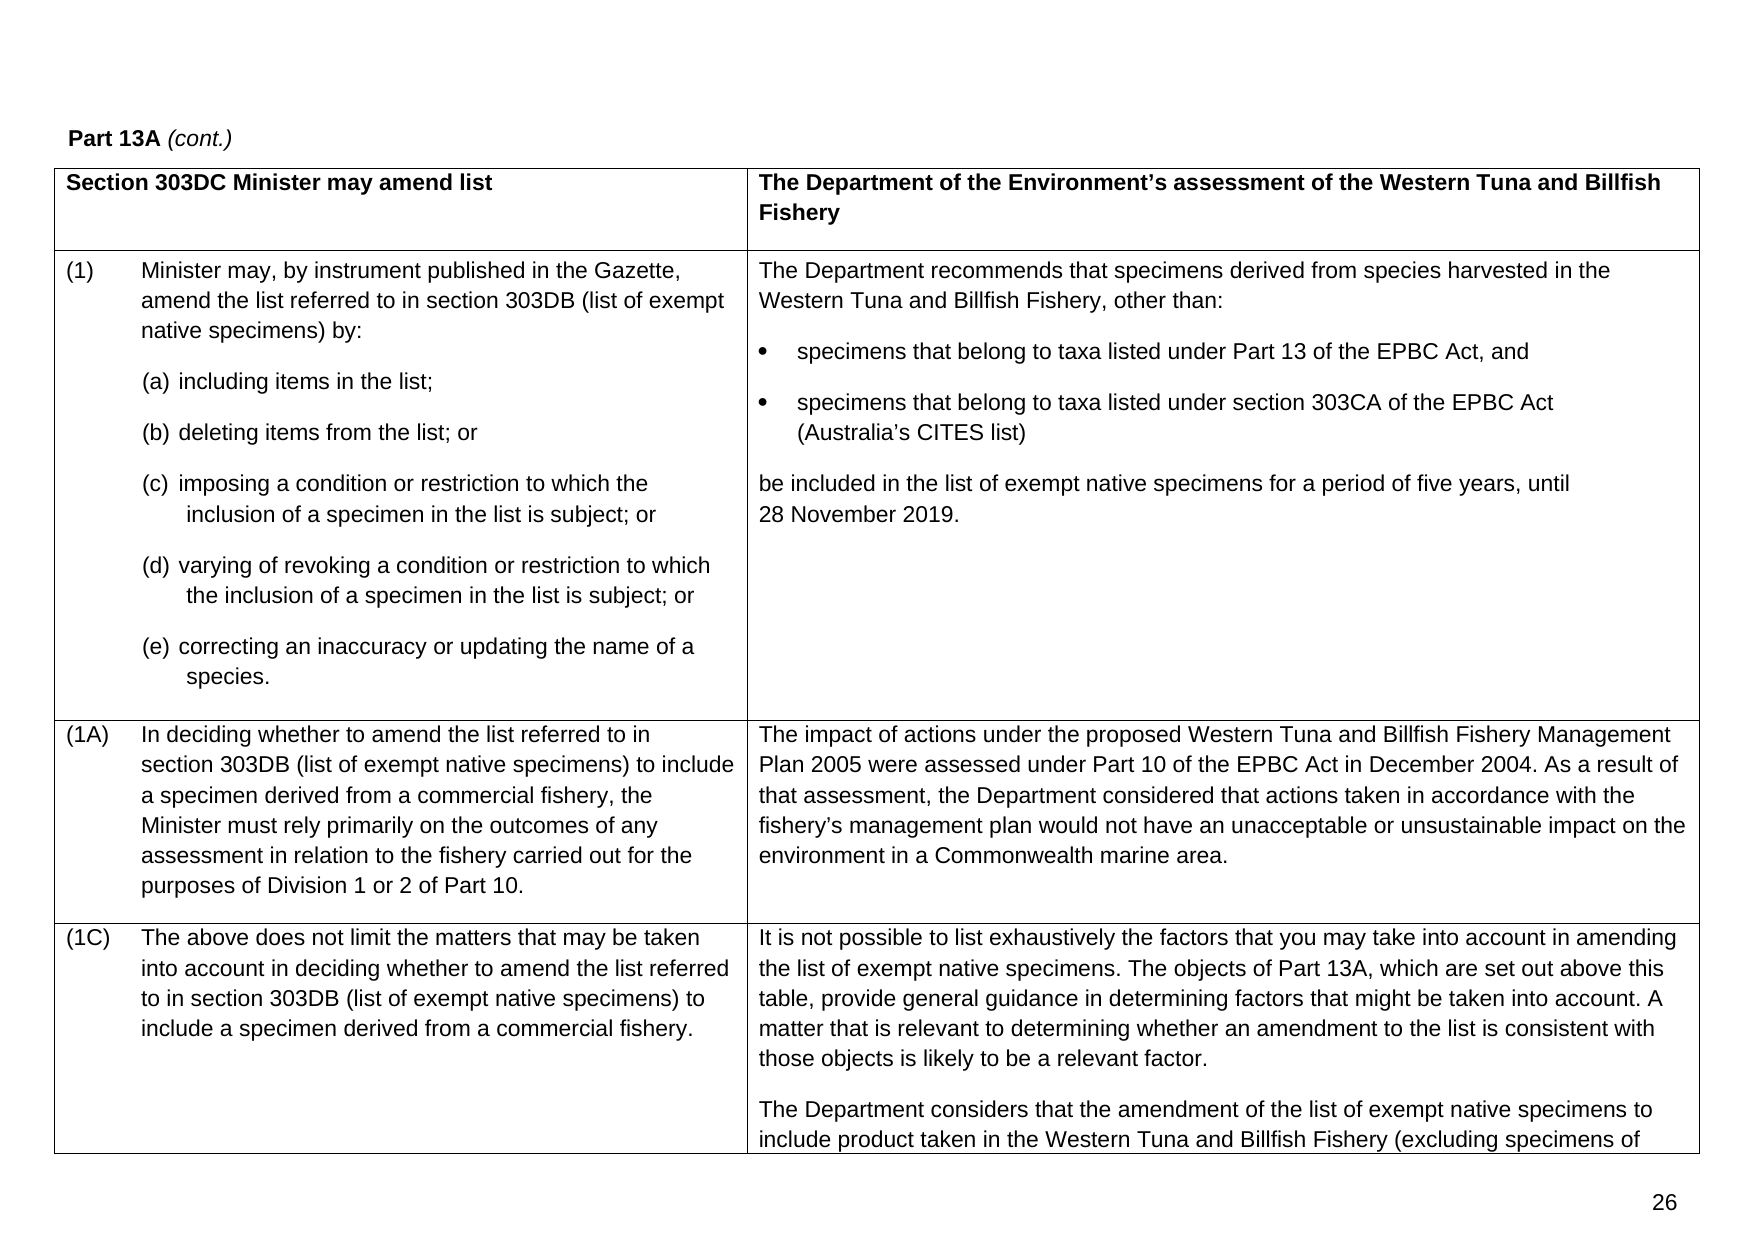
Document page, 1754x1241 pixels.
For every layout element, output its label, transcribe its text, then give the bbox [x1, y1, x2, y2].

table_cell The Department recommends that specimens derived from species harvested in the Western Tuna and Billfish Fishery, other than: specimens that belong to taxa listed under Part 13 of the EPBC Act, and specimens that belong to taxa listed under section 303CA of the EPBC Act (Australia’s CITES list) be included in the list of exempt native specimens for a period of five years, until 28 November 2019. [748, 251, 1699, 720]
table_cell (1) Minister may, by instrument published in the Gazette, amend the list referred to in section 303DB (list of exempt native specimens) by: including items in the list; deleting items from the list; or imposing a condition or restriction to which the inclusion of a specimen in the list is subject; or varying of revoking a condition or restriction to which the inclusion of a specimen in the list is subject; or correcting an inaccuracy or updating the name of a species. [55, 251, 747, 720]
table_header Section 303DC Minister may amend list [55, 169, 747, 250]
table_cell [55, 924, 747, 1153]
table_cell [748, 924, 1699, 1153]
table_cell The impact of actions under the proposed Western Tuna and Billfish Fishery Management Plan 2005 were assessed under Part 10 of the EPBC Act in December 2004. As a result of that assessment, the Department considered that actions taken in accordance with the fishery’s management plan would not have an unacceptable or unsustainable impact on the environment in a Commonwealth marine area. [748, 721, 1699, 923]
table_cell (1A) In deciding whether to amend the list referred to in section 303DB (list of exempt native specimens) to include a specimen derived from a commercial fishery, the Minister must rely primarily on the outcomes of any assessment in relation to the fishery carried out for the purposes of Division 1 or 2 of Part 10. [55, 721, 747, 923]
text Part 13A (cont.) [68, 125, 1612, 151]
table_header The Department of the Environment’s assessment of the Western Tuna and Billfish Fishery [748, 169, 1699, 250]
